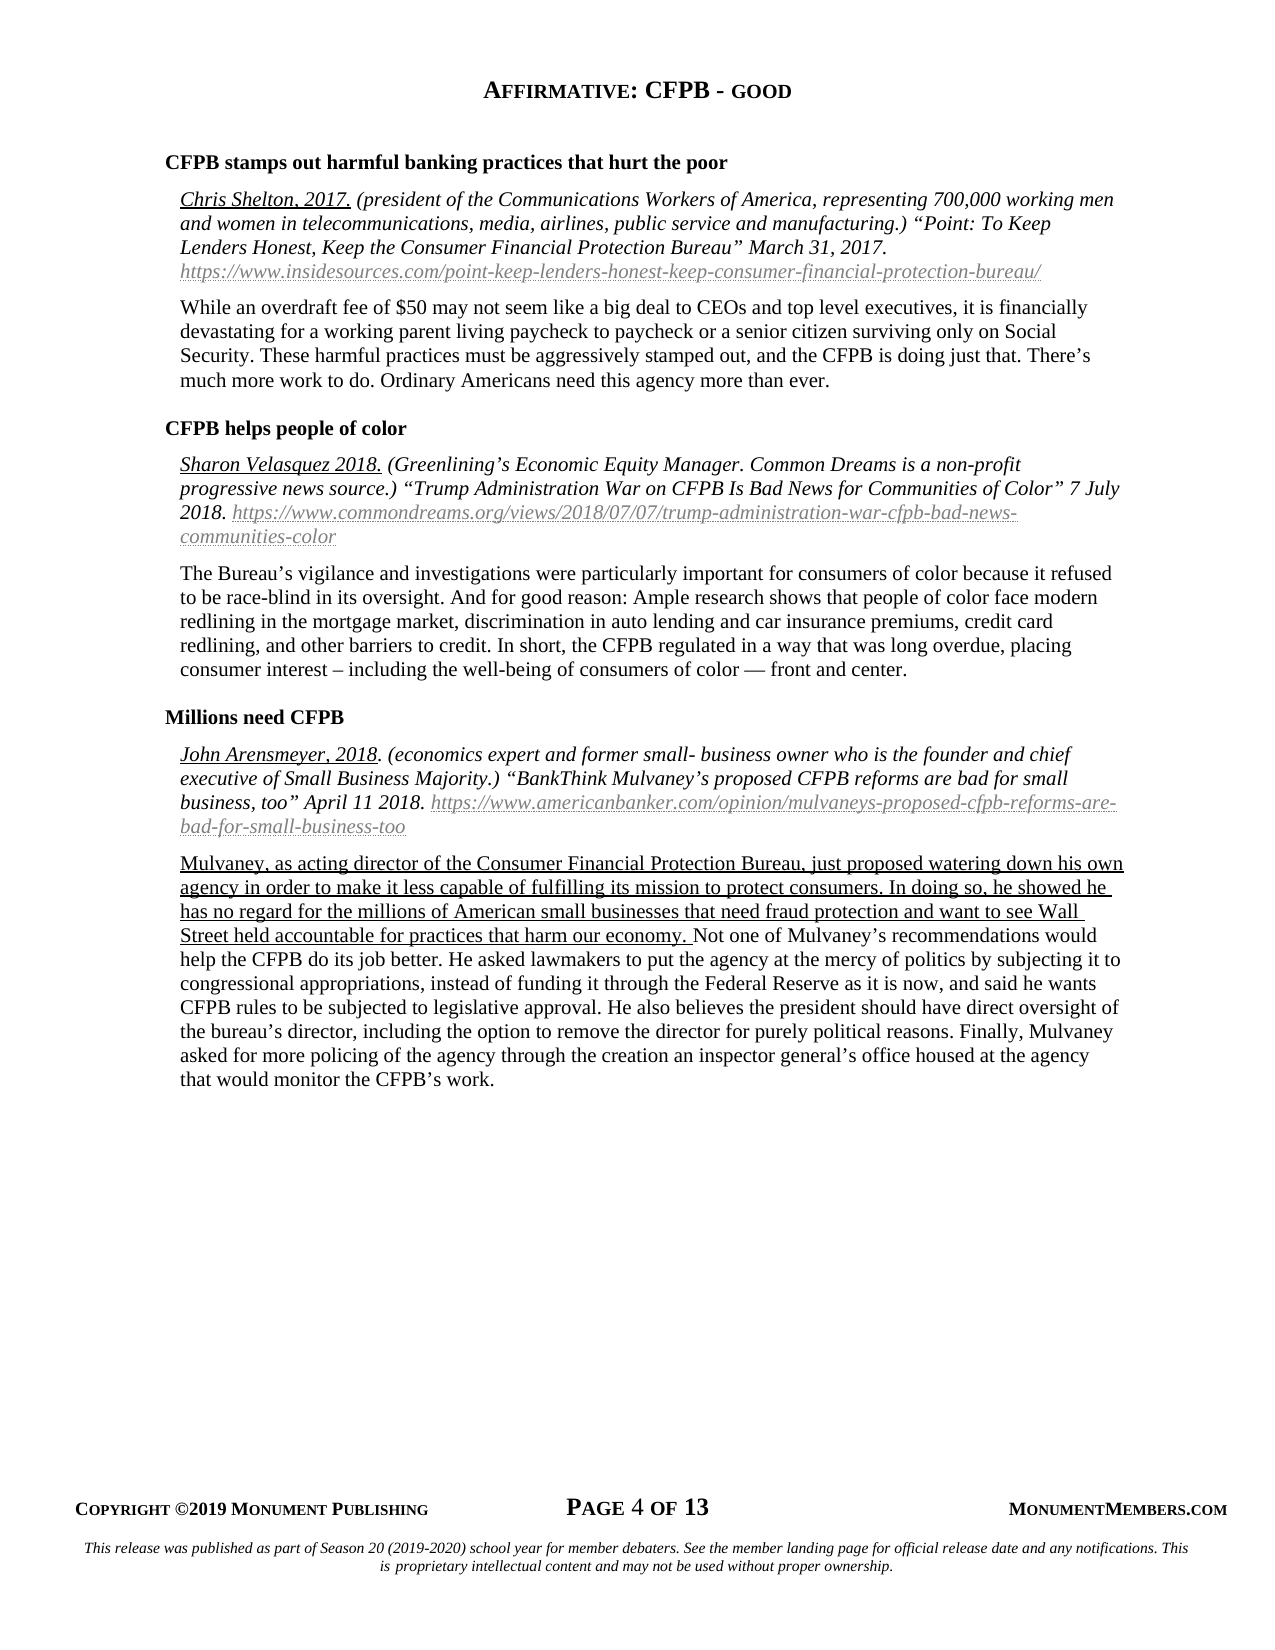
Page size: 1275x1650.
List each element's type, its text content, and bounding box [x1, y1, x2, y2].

text John Arensmeyer, 2018. (economics expert and former small- business owner who is the founder and chief executive of Small Business Majority.) “BankThink Mulvaney’s proposed CFPB reforms are bad for small business, too” April 11 2018. https://www.americanbanker.com/opinion/mulvaneys-proposed-cfpb-reforms-are-bad-for-small-business-too [180, 742, 1125, 838]
text The Bureau’s vigilance and investigations were particularly important for consumers of color because it refused to be race-blind in its oversight. And for good reason: Ample research shows that people of color face modern redlining in the mortgage market, discrimination in auto lending and car insurance premiums, credit card redlining, and other barriers to credit. In short, the CFPB regulated in a way that was long overdue, placing consumer interest – including the well-being of consumers of color — front and center. [180, 561, 1125, 681]
text Millions need CFPB [165, 705, 1125, 729]
text CFPB stamps out harmful banking practices that hurt the poor [165, 150, 1125, 174]
text CFPB helps people of color [165, 416, 1125, 440]
text Sharon Velasquez 2018. (Greenlining’s Economic Equity Manager. Common Dreams is a non-profit progressive news source.) “Trump Administration War on CFPB Is Bad News for Communities of Color” 7 July 2018. https://www.commondreams.org/views/2018/07/07/trump-administration-war-cfpb-bad-news-communities-color [180, 452, 1125, 548]
text While an overdraft fee of $50 may not seem like a big deal to CEOs and top level executives, it is financially devastating for a working parent living paycheck to paycheck or a senior citizen surviving only on Social Security. These harmful practices must be aggressively stamped out, and the CFPB is doing just that. There’s much more work to do. Ordinary Americans need this agency more than ever. [180, 295, 1125, 392]
text Mulvaney, as acting director of the Consumer Financial Protection Bureau, just proposed watering down his own agency in order to make it less capable of fulfilling its mission to protect consumers. In doing so, he showed he has no regard for the millions of American small businesses that need fraud protection and want to see Wall Street held accountable for practices that harm our economy. Not one of Mulvaney’s recommendations would help the CFPB do its job better. He asked lawmakers to put the agency at the mercy of politics by subjecting it to congressional appropriations, instead of funding it through the Federal Reserve as it is now, and said he wants CFPB rules to be subjected to legislative approval. He also believes the president should have direct oversight of the bureau’s director, including the option to remove the director for purely political reasons. Finally, Mulvaney asked for more policing of the agency through the creation an inspector general’s office housed at the agency that would monitor the CFPB’s work. [180, 851, 1125, 1091]
text Chris Shelton, 2017. (president of the Communications Workers of America, representing 700,000 working men and women in telecommunications, media, airlines, public service and manufacturing.) “Point: To Keep Lenders Honest, Keep the Consumer Financial Protection Bureau” March 31, 2017. https://www.insidesources.com/point-keep-lenders-honest-keep-consumer-financial-protection-bureau/ [180, 187, 1125, 283]
